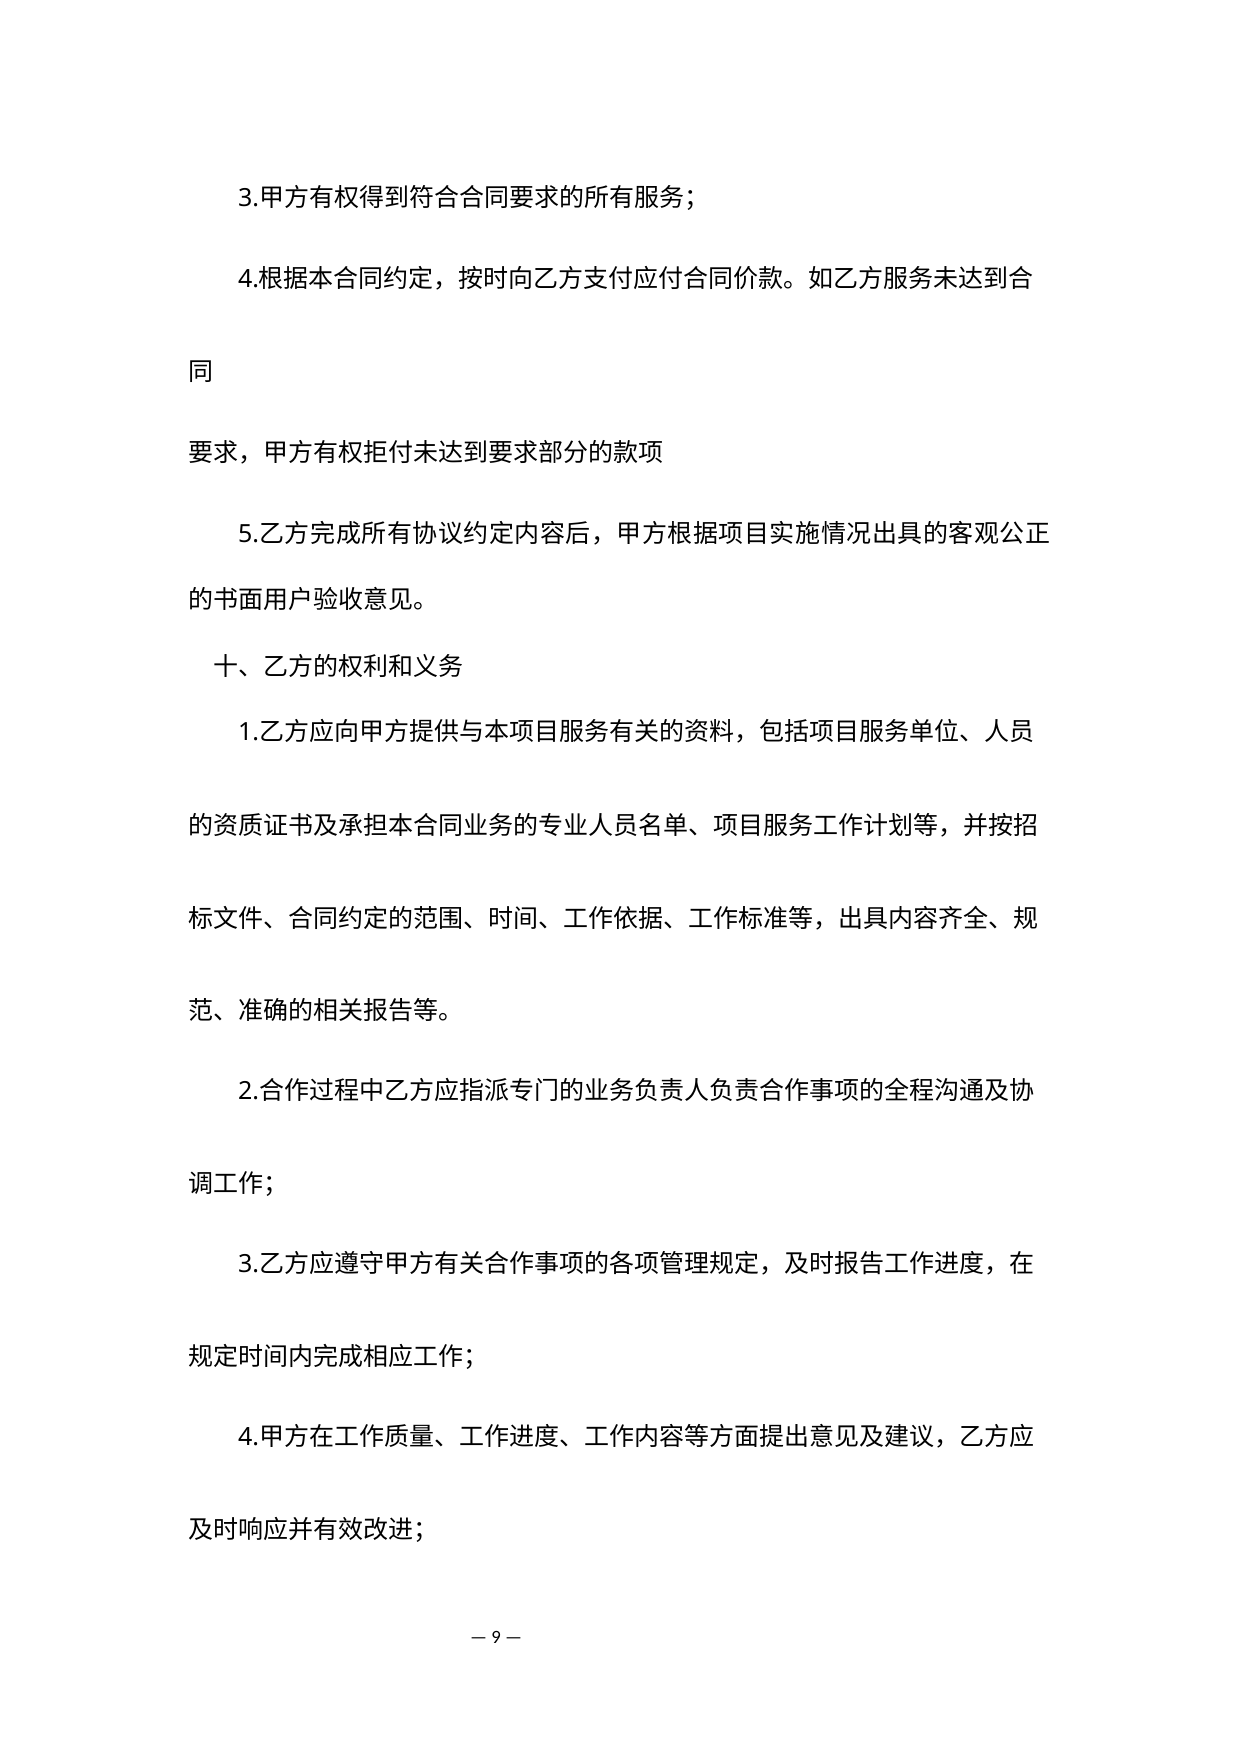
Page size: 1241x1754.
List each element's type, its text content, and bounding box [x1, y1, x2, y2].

text 1.乙方应向甲方提供与本项目服务有关的资料，包括项目服务单位、人员的资质证书及承担本合同业务的专业人员名单、项目服务工作计划等，并按招标文件、合同约定的范围、时间、工作依据、工作标准等，出具内容齐全、规范、准确的相关报告等。 [188, 698, 1052, 1043]
text 要求，甲方有权拒付未达到要求部分的款项 [188, 417, 1052, 484]
text 2.合作过程中乙方应指派专门的业务负责人负责合作事项的全程沟通及协调工作； [188, 1057, 1052, 1216]
text 4.根据本合同约定，按时向乙方支付应付合同价款。如乙方服务未达到合同 [188, 243, 1052, 403]
text 3.甲方有权得到符合合同要求的所有服务； [188, 162, 1052, 229]
text 5.乙方完成所有协议约定内容后，甲方根据项目实施情况出具的客观公正的书面用户验收意见。 十、乙方的权利和义务 [188, 498, 1052, 698]
text 4.甲方在工作质量、工作进度、工作内容等方面提出意见及建议，乙方应及时响应并有效改进； [188, 1403, 1052, 1562]
text 3.乙方应遵守甲方有关合作事项的各项管理规定，及时报告工作进度，在规定时间内完成相应工作； [188, 1230, 1052, 1389]
